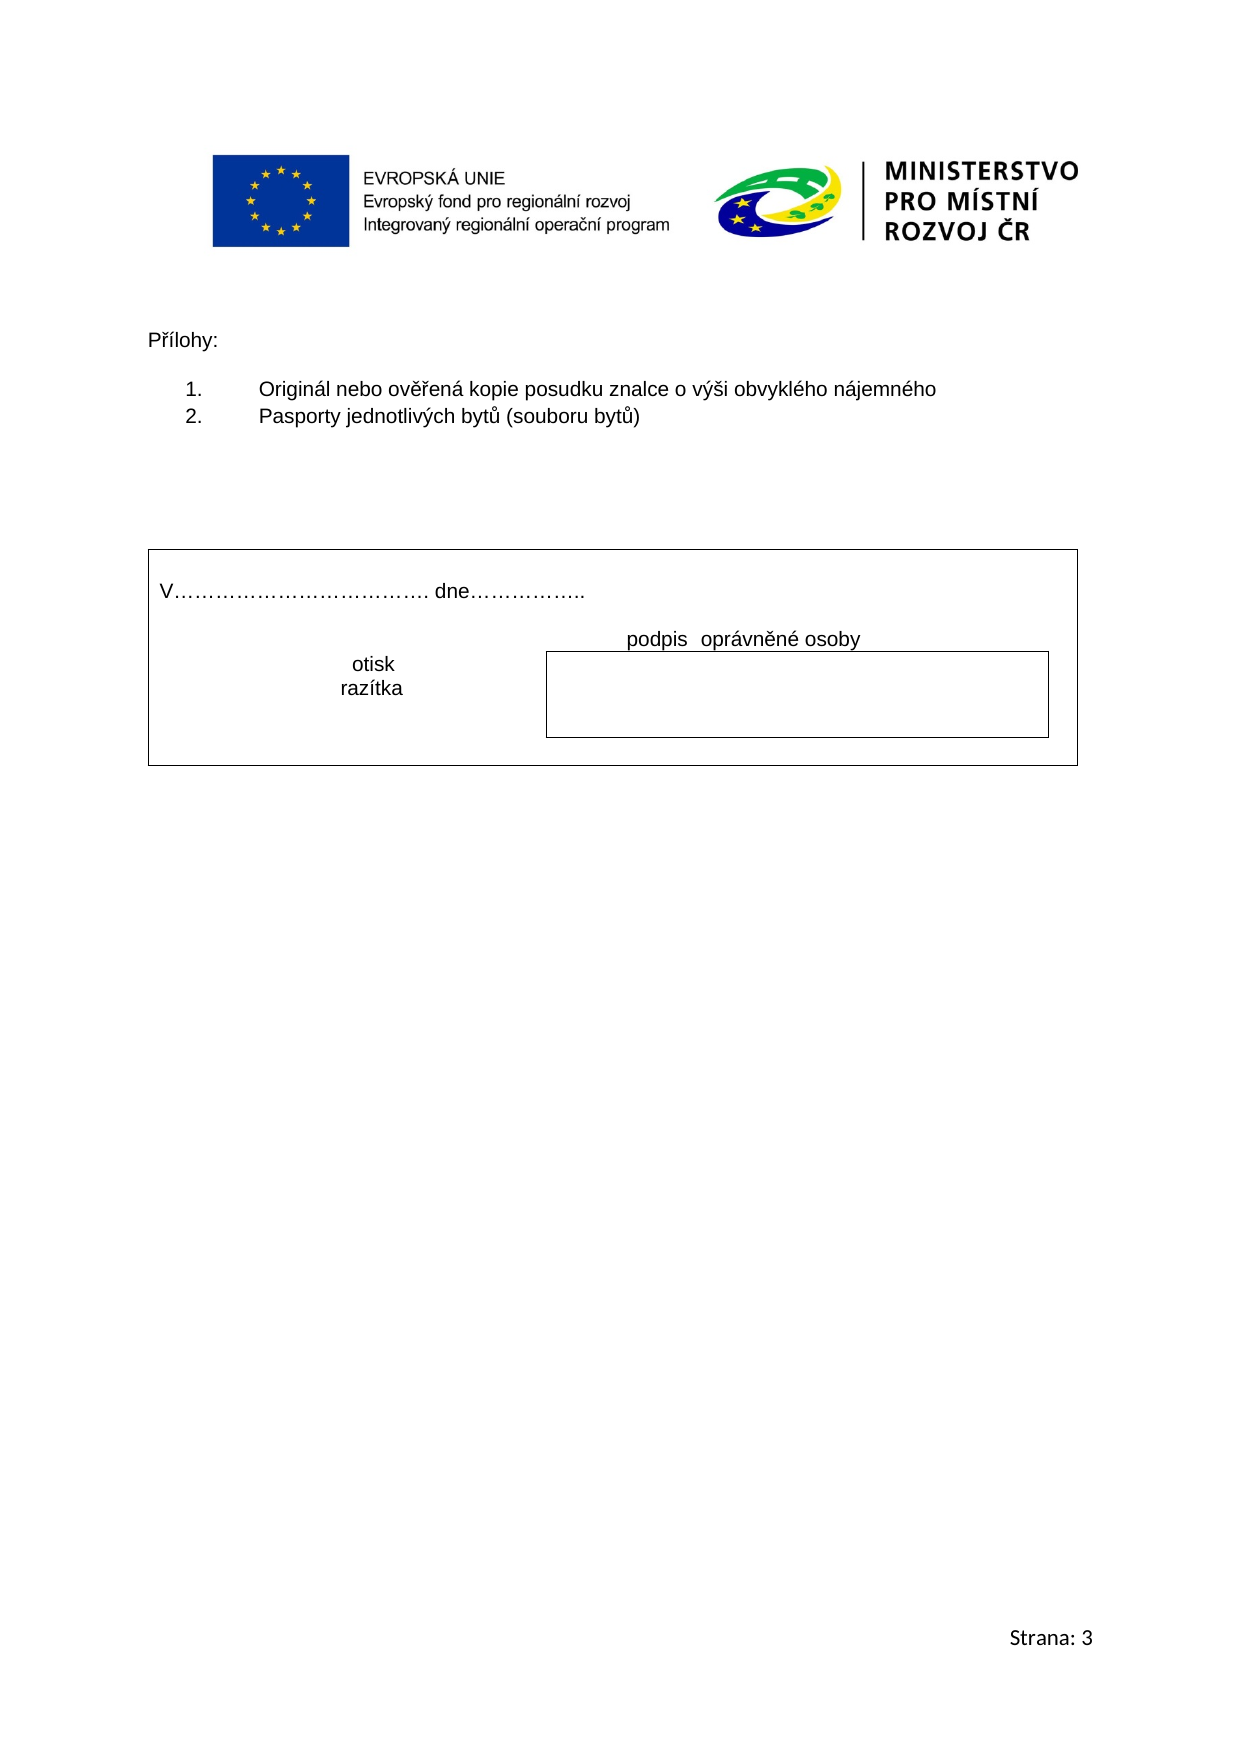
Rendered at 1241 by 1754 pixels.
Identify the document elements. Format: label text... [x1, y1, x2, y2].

list Pasporty jednotlivých bytů (souboru bytů) [185, 404, 1093, 428]
table_header V………………………………. dne…………….. podpis oprávněné osoby [149, 550, 1077, 765]
list Originál nebo ověřená kopie posudku znalce o výši obvyklého nájemného [185, 376, 1093, 400]
text Přílohy: [148, 328, 1093, 352]
picture [182, 123, 1108, 277]
